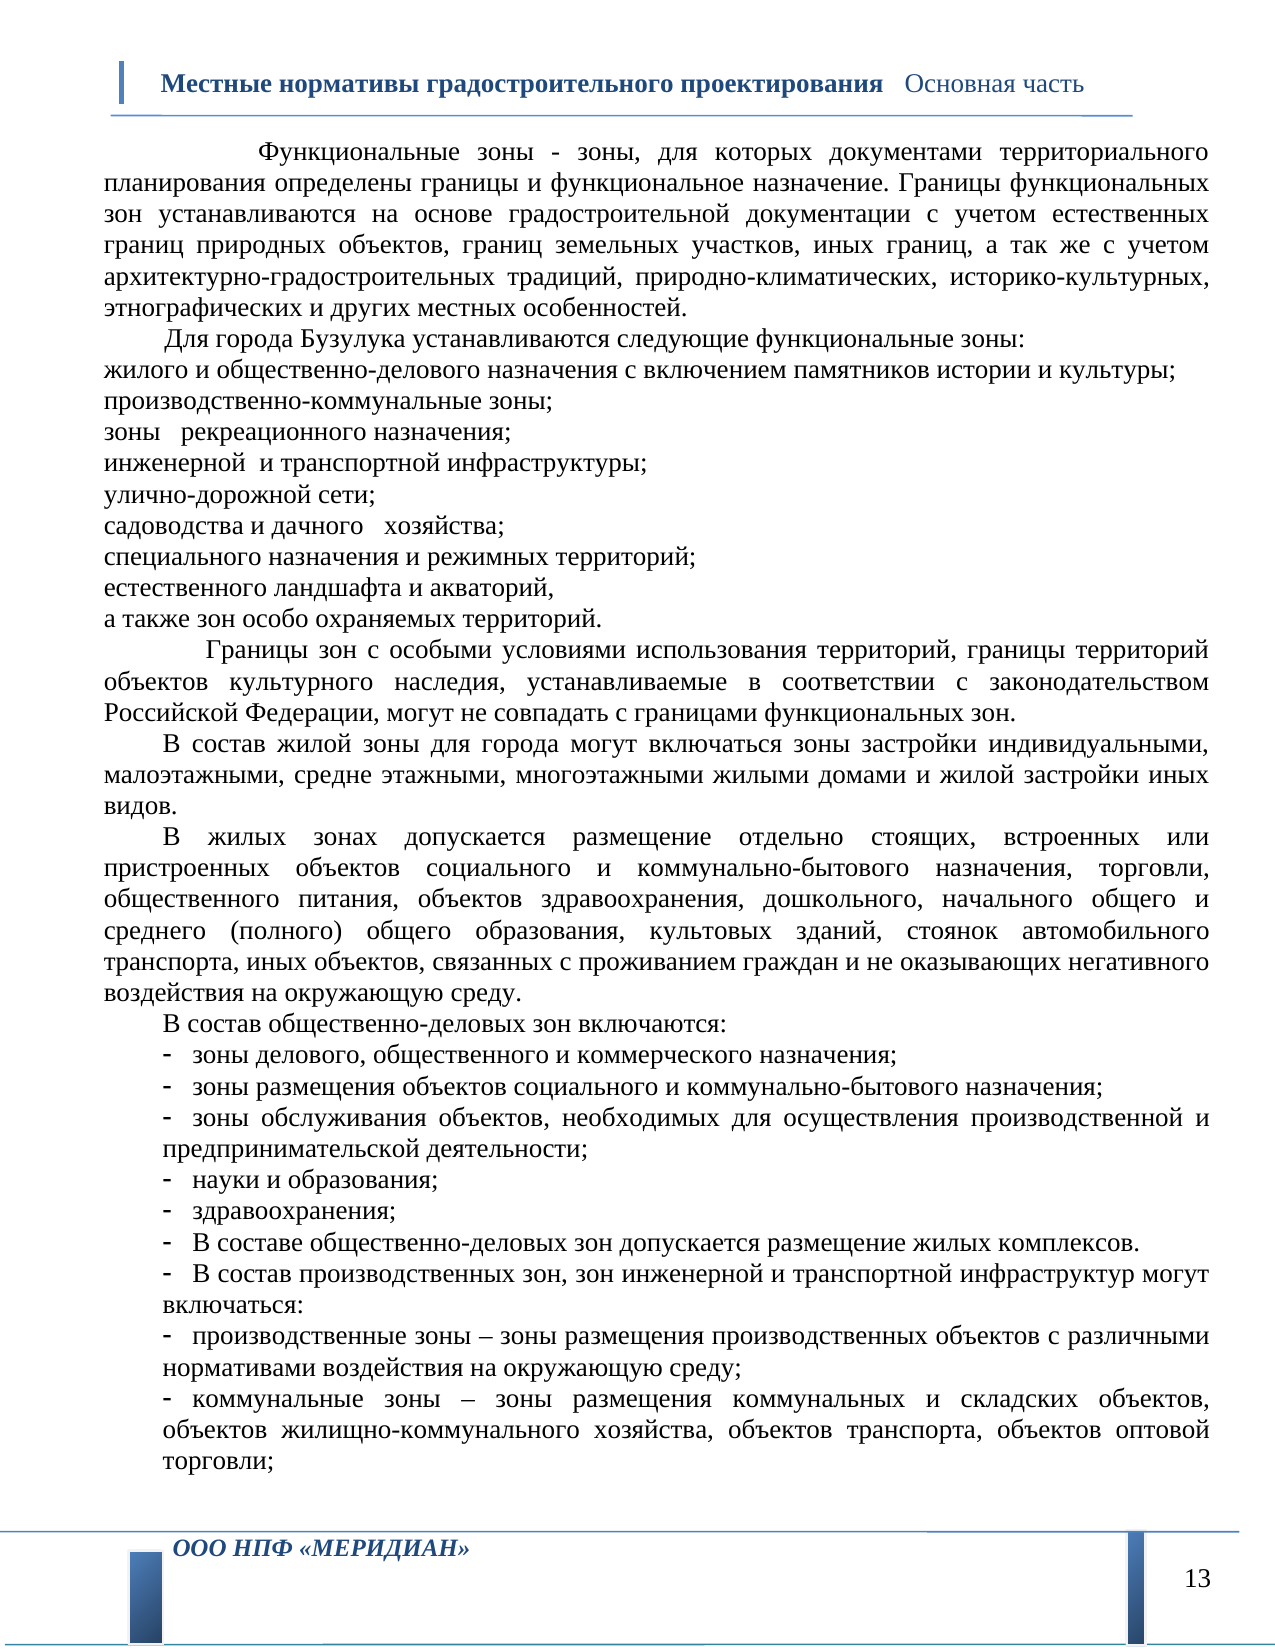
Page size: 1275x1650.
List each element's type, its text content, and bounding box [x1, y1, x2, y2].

text инженерной и транспортной инфраструктуры; [103, 447, 1211, 478]
text улично-дорожной сети; [103, 478, 1211, 509]
text производственно-коммунальные зоны; [103, 384, 1211, 415]
text естественного ландшафта и акваторий, [103, 571, 1211, 602]
list зоны обслуживания объектов, необходимых для осуществления производственной и предпринимательской деятельности; [162, 1101, 1211, 1163]
list В состав производственных зон, зон инженерной и транспортной инфраструктур могут включаться: [162, 1257, 1211, 1319]
text В состав жилой зоны для города могут включаться зоны застройки индивидуальными, малоэтажными, средне этажными, многоэтажными жилыми домами и жилой застройки иных видов. [103, 727, 1211, 820]
text специального назначения и режимных территорий; [103, 540, 1211, 571]
text Границы зон с особыми условиями использования территорий, границы территорий объектов культурного наследия, устанавливаемые в соответствии с законодательством Российской Федерации, могут не совпадать с границами функциональных зон. [103, 633, 1211, 727]
text зоны рекреационного назначения; [103, 415, 1211, 447]
text В состав общественно-деловых зон включаются: [103, 1007, 1211, 1038]
list здравоохранения; [162, 1194, 1211, 1226]
list науки и образования; [162, 1163, 1211, 1194]
list коммунальные зоны – зоны размещения коммунальных и складских объектов, объектов жилищно-коммунального хозяйства, объектов транспорта, объектов оптовой торговли; [162, 1382, 1211, 1475]
text жилого и общественно-делового назначения с включением памятников истории и культуры; [103, 353, 1211, 384]
list зоны размещения объектов социального и коммунально-бытового назначения; [162, 1069, 1211, 1101]
text садоводства и дачного хозяйства; [103, 509, 1211, 540]
list производственные зоны – зоны размещения производственных объектов с различными нормативами воздействия на окружающую среду; [162, 1319, 1211, 1382]
text Функциональные зоны - зоны, для которых документами территориального планирования определены границы и функциональное назначение. Границы функциональных зон устанавливаются на основе градостроительной документации с учетом естественных границ природных объектов, границ земельных участков, иных границ, а так же с учетом архитектурно-градостроительных традиций, природно-климатических, историко-культурных, этнографических и других местных особенностей. [103, 135, 1211, 322]
text В жилых зонах допускается размещение отдельно стоящих, встроенных или пристроенных объектов социального и коммунально-бытового назначения, торговли, общественного питания, объектов здравоохранения, дошкольного, начального общего и среднего (полного) общего образования, культовых зданий, стоянок автомобильного транспорта, иных объектов, связанных с проживанием граждан и не оказывающих негативного воздействия на окружающую среду. [103, 820, 1211, 1007]
list В составе общественно-деловых зон допускается размещение жилых комплексов. [162, 1226, 1211, 1257]
text а также зон особо охраняемых территорий. [103, 602, 1211, 633]
text Для города Бузулука устанавливаются следующие функциональные зоны: [103, 322, 1211, 353]
list зоны делового, общественного и коммерческого назначения; [162, 1038, 1211, 1069]
